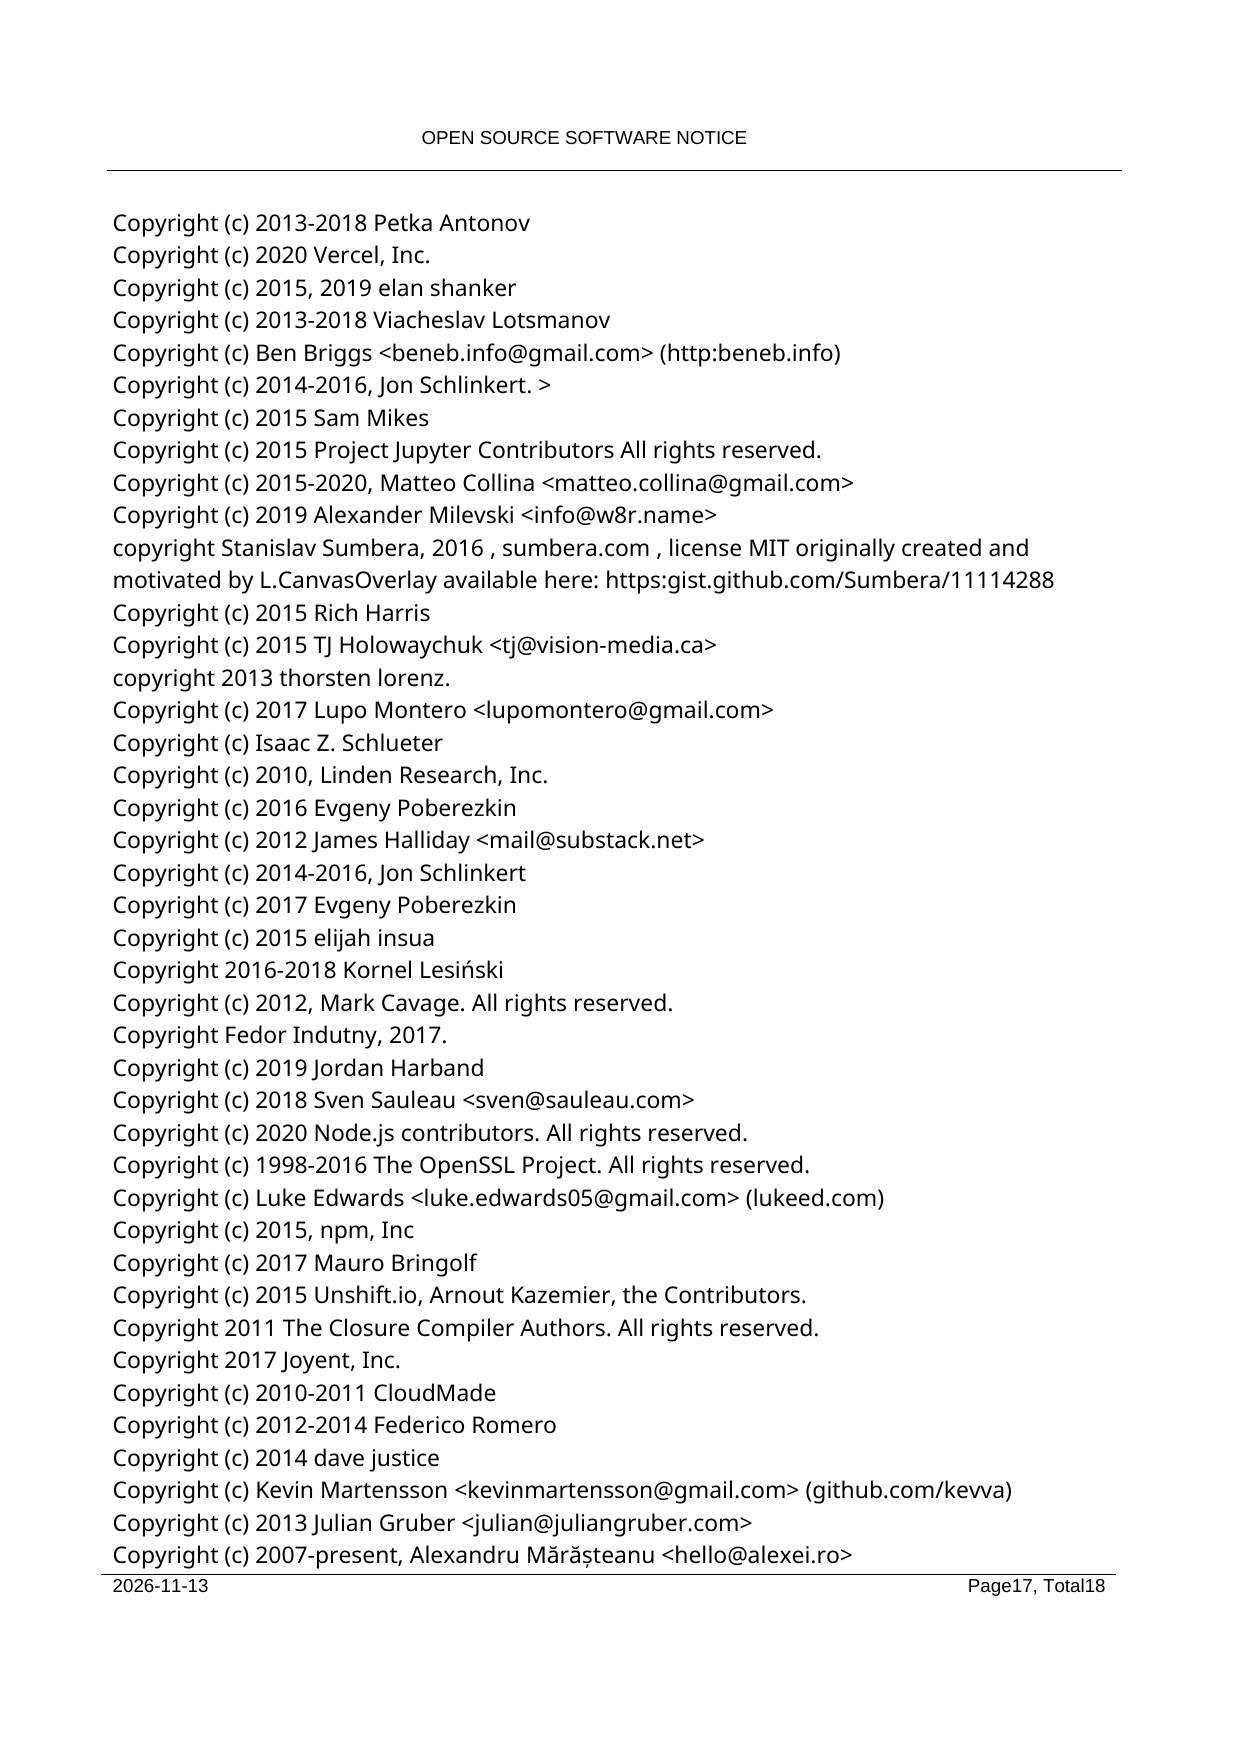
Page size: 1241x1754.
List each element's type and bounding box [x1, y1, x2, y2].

text [112, 206, 1128, 1571]
